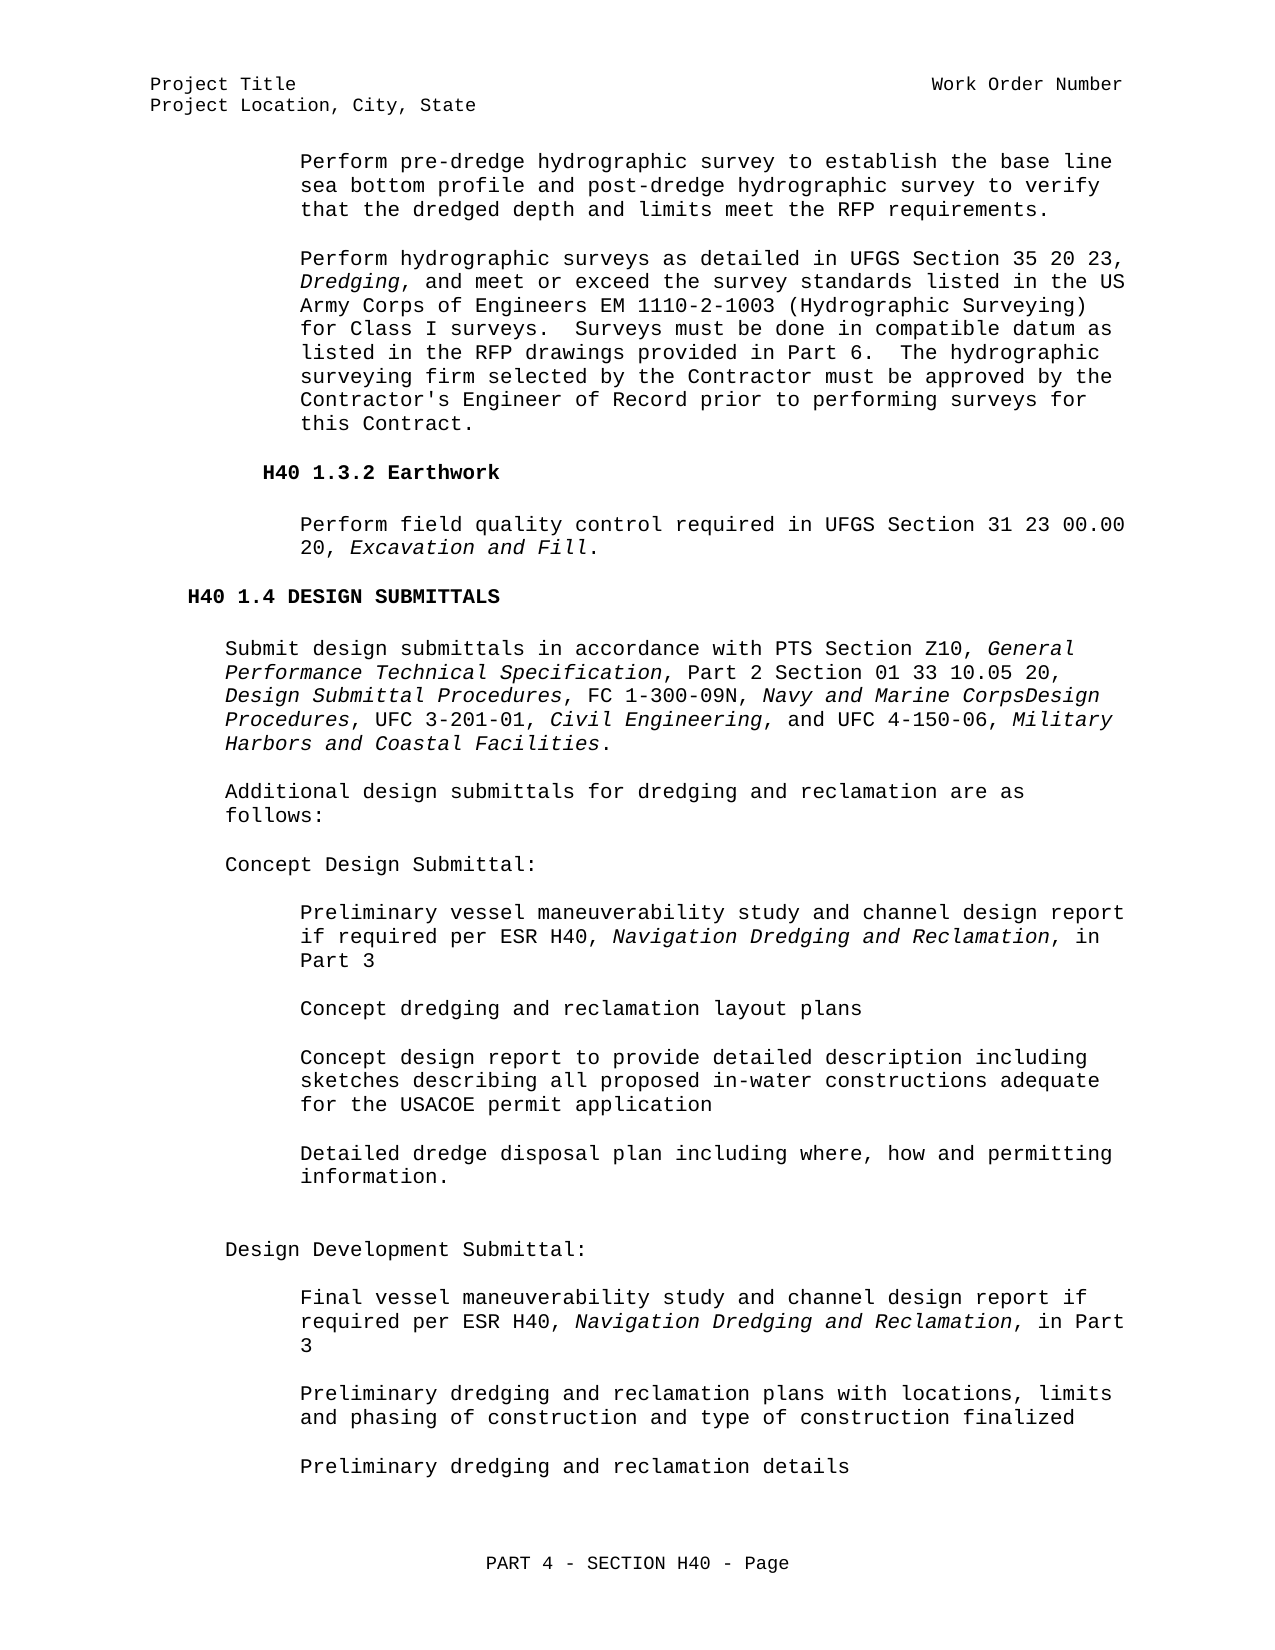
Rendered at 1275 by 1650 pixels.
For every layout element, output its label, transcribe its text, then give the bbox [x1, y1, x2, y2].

text Preliminary dredging and reclamation details [300, 1456, 1125, 1479]
text Concept dredging and reclamation layout plans [300, 998, 1125, 1022]
text H40 1.3.2 Earthwork [225, 462, 1125, 485]
text Perform hydrographic surveys as detailed in UFGS Section 35 20 23, Dredging, and meet or exceed the survey standards listed in the US Army Corps of Engineers EM 1110-2-1003 (Hydrographic Surveying) for Class I surveys. Surveys must be done in compatible datum as listed in the RFP drawings provided in Part 6. The hydrographic surveying firm selected by the Contractor must be approved by the Contractor's Engineer of Record prior to performing surveys for this Contract. [300, 247, 1125, 437]
text Perform field quality control required in UFGS Section 31 23 00.00 20, Excavation and Fill. [300, 514, 1125, 561]
text Final vessel maneuverability study and channel design report if required per ESR H40, Navigation Dredging and Reclamation, in Part 3 [300, 1287, 1125, 1358]
text H40 1.4 DESIGN SUBMITTALS [150, 586, 1125, 610]
text Concept design report to provide detailed description including sketches describing all proposed in-water constructions adequate for the USACOE permit application [300, 1047, 1125, 1118]
text Detailed dredge disposal plan including where, how and permitting information. [300, 1143, 1125, 1190]
text Design Development Submittal: [225, 1239, 1125, 1262]
text Submit design submittals in accordance with PTS Section Z10, General Performance Technical Specification, Part 2 Section 01 33 10.05 20, Design Submittal Procedures, FC 1-300-09N, Navy and Marine CorpsDesign Procedures, UFC 3-201-01, Civil Engineering, and UFC 4-150-06, Military Harbors and Coastal Facilities. [225, 638, 1125, 756]
text Preliminary dredging and reclamation plans with locations, limits and phasing of construction and type of construction finalized [300, 1383, 1125, 1431]
text Additional design submittals for dredging and reclamation are as follows: [225, 781, 1125, 829]
text Preliminary vessel maneuverability study and channel design report if required per ESR H40, Navigation Dredging and Reclamation, in Part 3 [300, 902, 1125, 973]
text Perform pre-dredge hydrographic survey to establish the base line sea bottom profile and post-dredge hydrographic survey to verify that the dredged depth and limits meet the RFP requirements. [300, 152, 1125, 222]
text Concept Design Submittal: [225, 854, 1125, 877]
